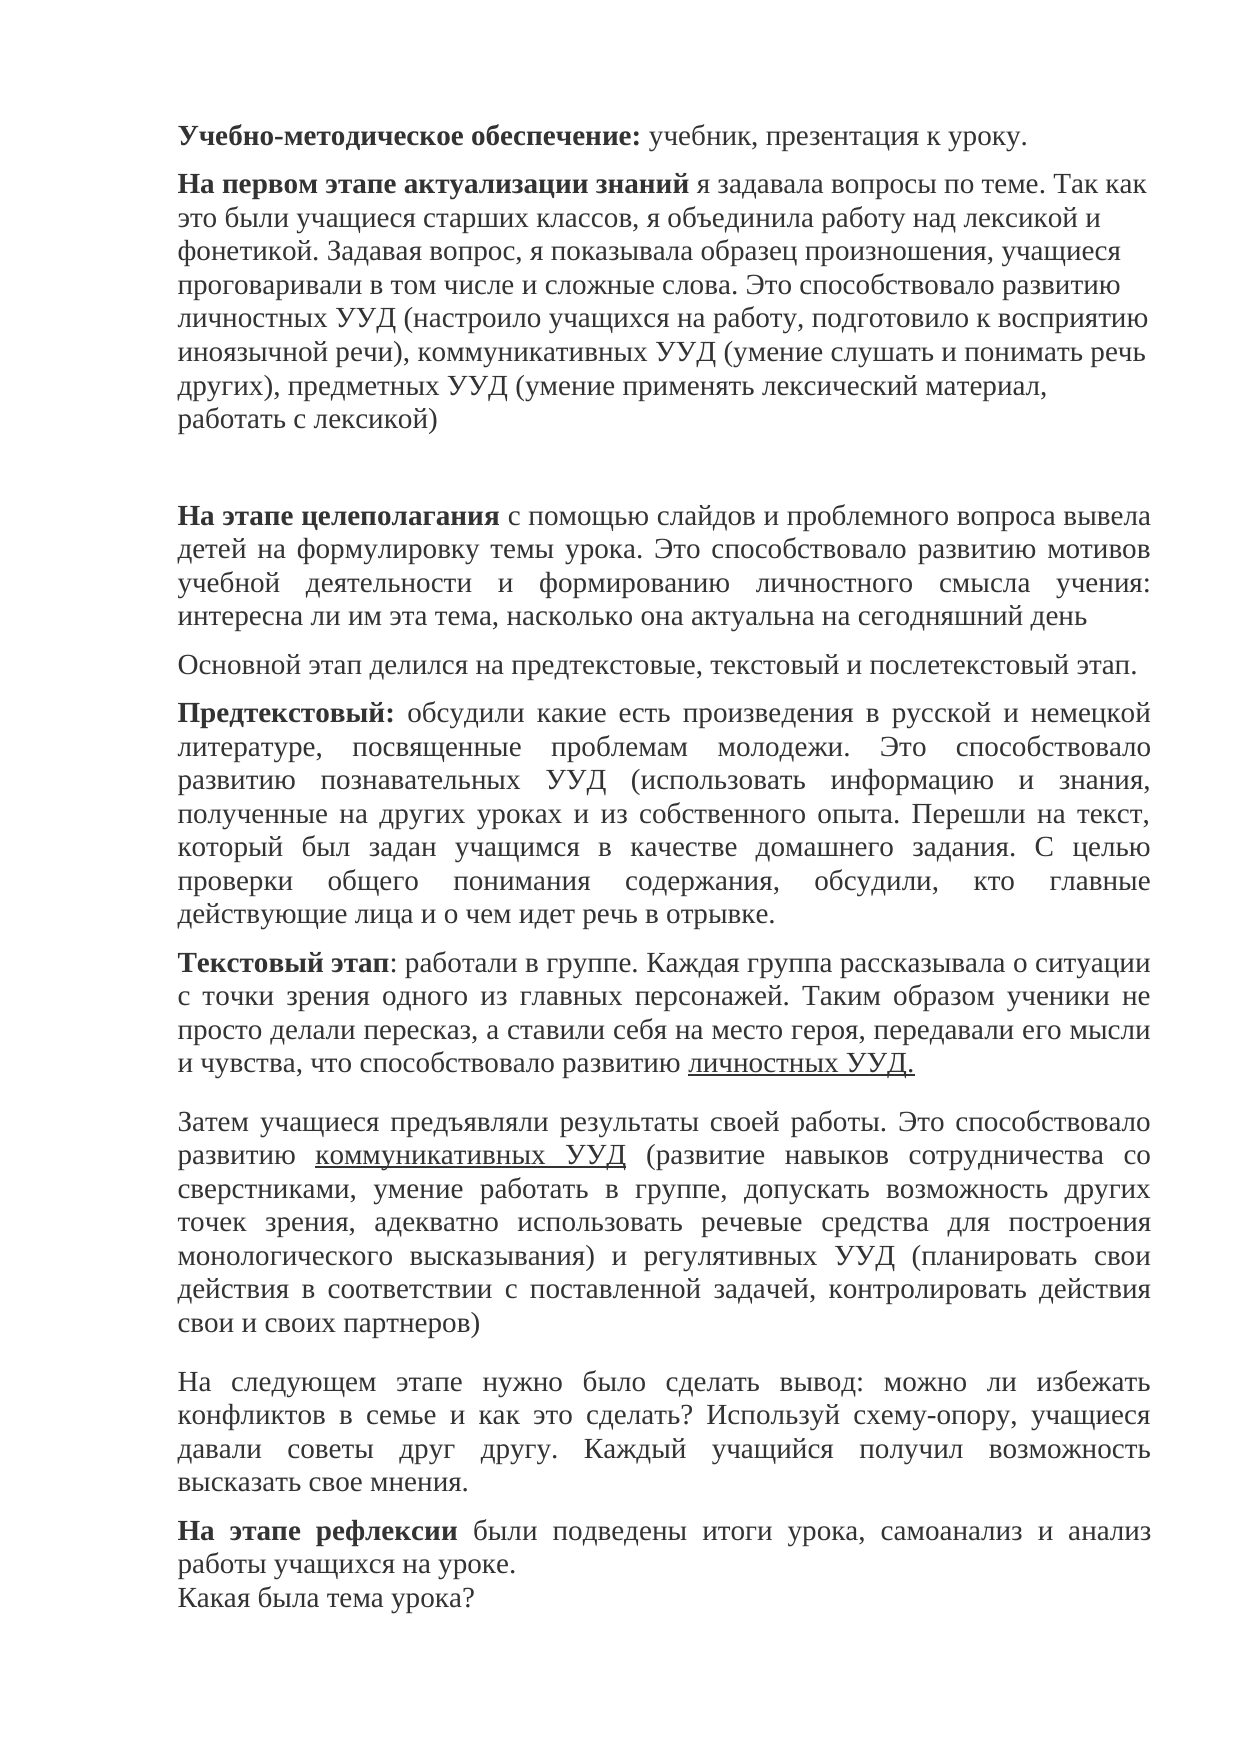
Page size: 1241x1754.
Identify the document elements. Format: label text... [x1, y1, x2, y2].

text Предтекстовый: обсудили какие есть произведения в русской и немецкой литературе, посвященные проблемам молодежи. Это способствовало развитию познавательных УУД (использовать информацию и знания, полученные на других уроках и из собственного опыта. Перешли на текст, который был задан учащимся в качестве домашнего задания. С целью проверки общего понимания содержания, обсудили, кто главные действующие лица и о чем идет речь в отрывке. [177, 695, 1152, 930]
text На следующем этапе нужно было сделать вывод: можно ли избежать конфликтов в семье и как это сделать? Используй схему-опору, учащиеся давали советы друг другу. Каждый учащийся получил возможность высказать свое мнения. [177, 1364, 1152, 1498]
text Текстовый этап: работали в группе. Каждая группа рассказывала о ситуации с точки зрения одного из главных персонажей. Таким образом ученики не просто делали пересказ, а ставили себя на место героя, передавали его мысли и чувства, что способствовало развитию личностных УУД. [177, 945, 1152, 1079]
text Основной этап делился на предтекстовые, текстовый и послетекстовый этап. [177, 647, 1152, 680]
text На первом этапе актуализации знаний я задавала вопросы по теме. Так как это были учащиеся старших классов, я объединила работу над лексикой и фонетикой. Задавая вопрос, я показывала образец произношения, учащиеся проговаривали в том числе и сложные слова. Это способствовало развитию личностных УУД (настроило учащихся на работу, подготовило к восприятию иноязычной речи), коммуникативных УУД (умение слушать и понимать речь других), предметных УУД (умение применять лексический материал, работать с лексикой) [177, 166, 1152, 435]
text Какая была тема урока? [177, 1580, 1152, 1613]
text На этапе рефлексии были подведены итоги урока, самоанализ и анализ работы учащихся на уроке. [177, 1513, 1152, 1580]
text Учебно-методическое обеспечение: учебник, презентация к уроку. [177, 118, 1152, 152]
text На этапе целеполагания с помощью слайдов и проблемного вопроса вывела детей на формулировку темы урока. Это способствовало развитию мотивов учебной деятельности и формированию личностного смысла учения: интересна ли им эта тема, насколько она актуальна на сегодняшний день [177, 498, 1152, 632]
text Затем учащиеся предъявляли результаты своей работы. Это способствовало развитию коммуникативных УУД (развитие навыков сотрудничества со сверстниками, умение работать в группе, допускать возможность других точек зрения, адекватно использовать речевые средства для построения монологического высказывания) и регулятивных УУД (планировать свои действия в соответствии с поставленной задачей, контролировать действия свои и своих партнеров) [177, 1104, 1152, 1339]
